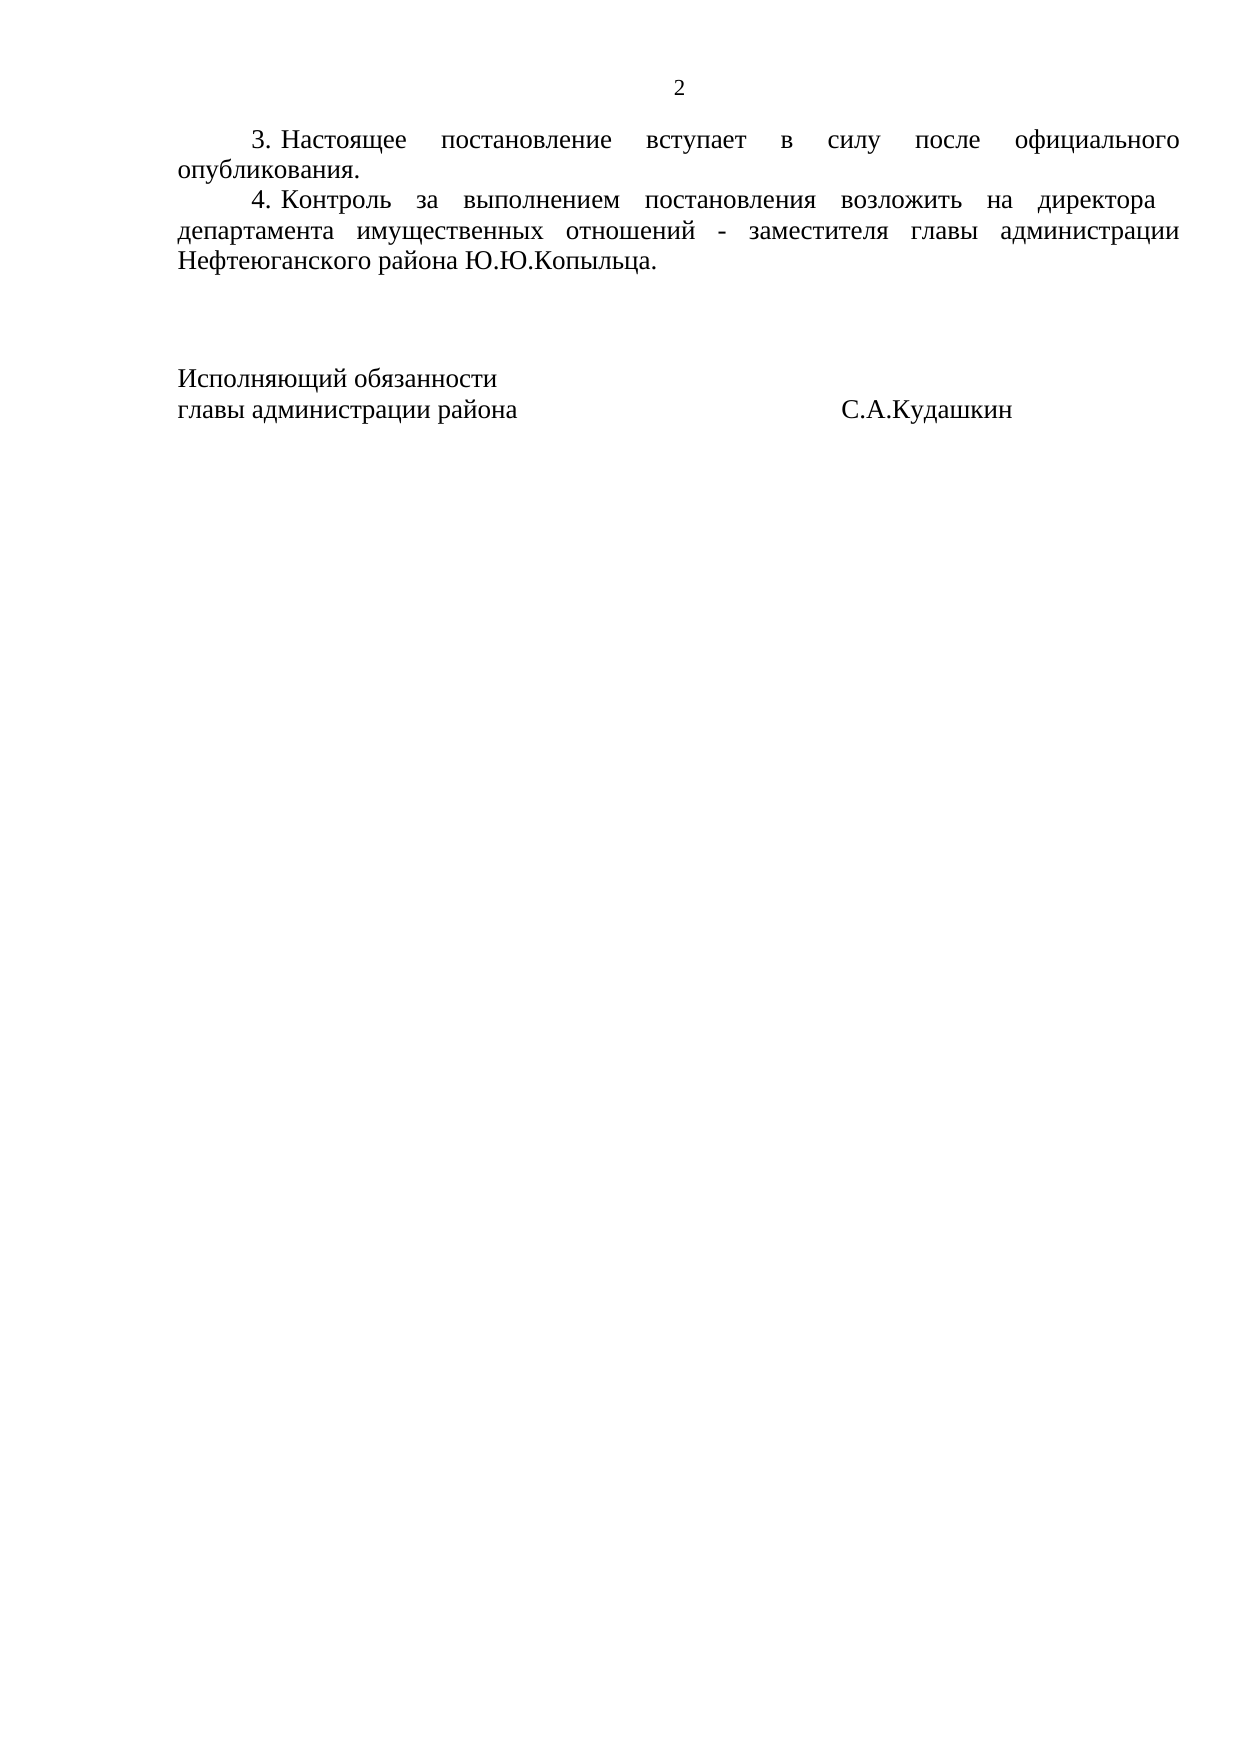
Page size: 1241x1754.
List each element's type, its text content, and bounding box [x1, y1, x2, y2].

text Исполняющий обязанности [177, 362, 1181, 393]
list Настоящее постановление вступает в силу после официального опубликования. [177, 124, 1181, 185]
list Контроль за выполнением постановления возложить на директора департамента имущественных отношений - заместителя главы администрации Нефтеюганского района Ю.Ю.Копыльца. [177, 185, 1181, 275]
text главы администрации района С.А.Кудашкин [177, 393, 1181, 424]
